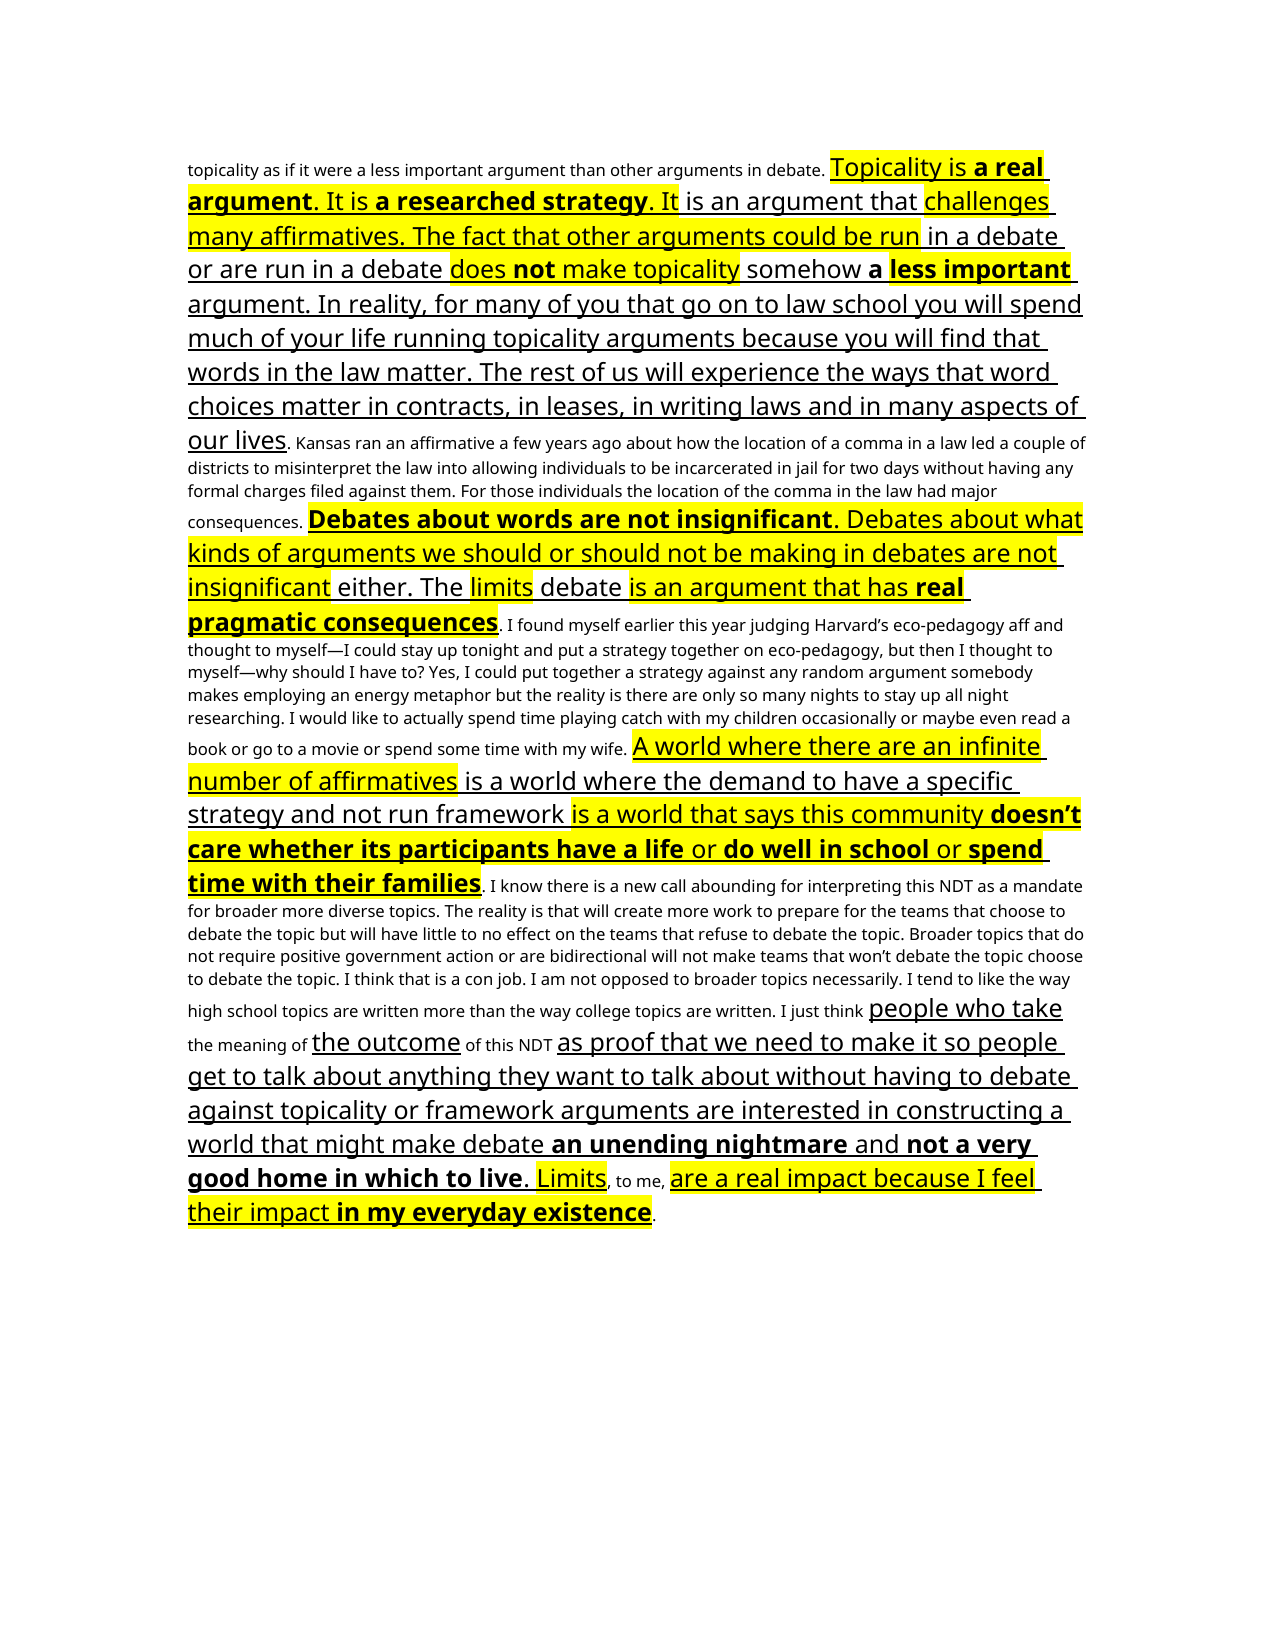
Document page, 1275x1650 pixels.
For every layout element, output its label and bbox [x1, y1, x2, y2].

text [187, 150, 1087, 1229]
